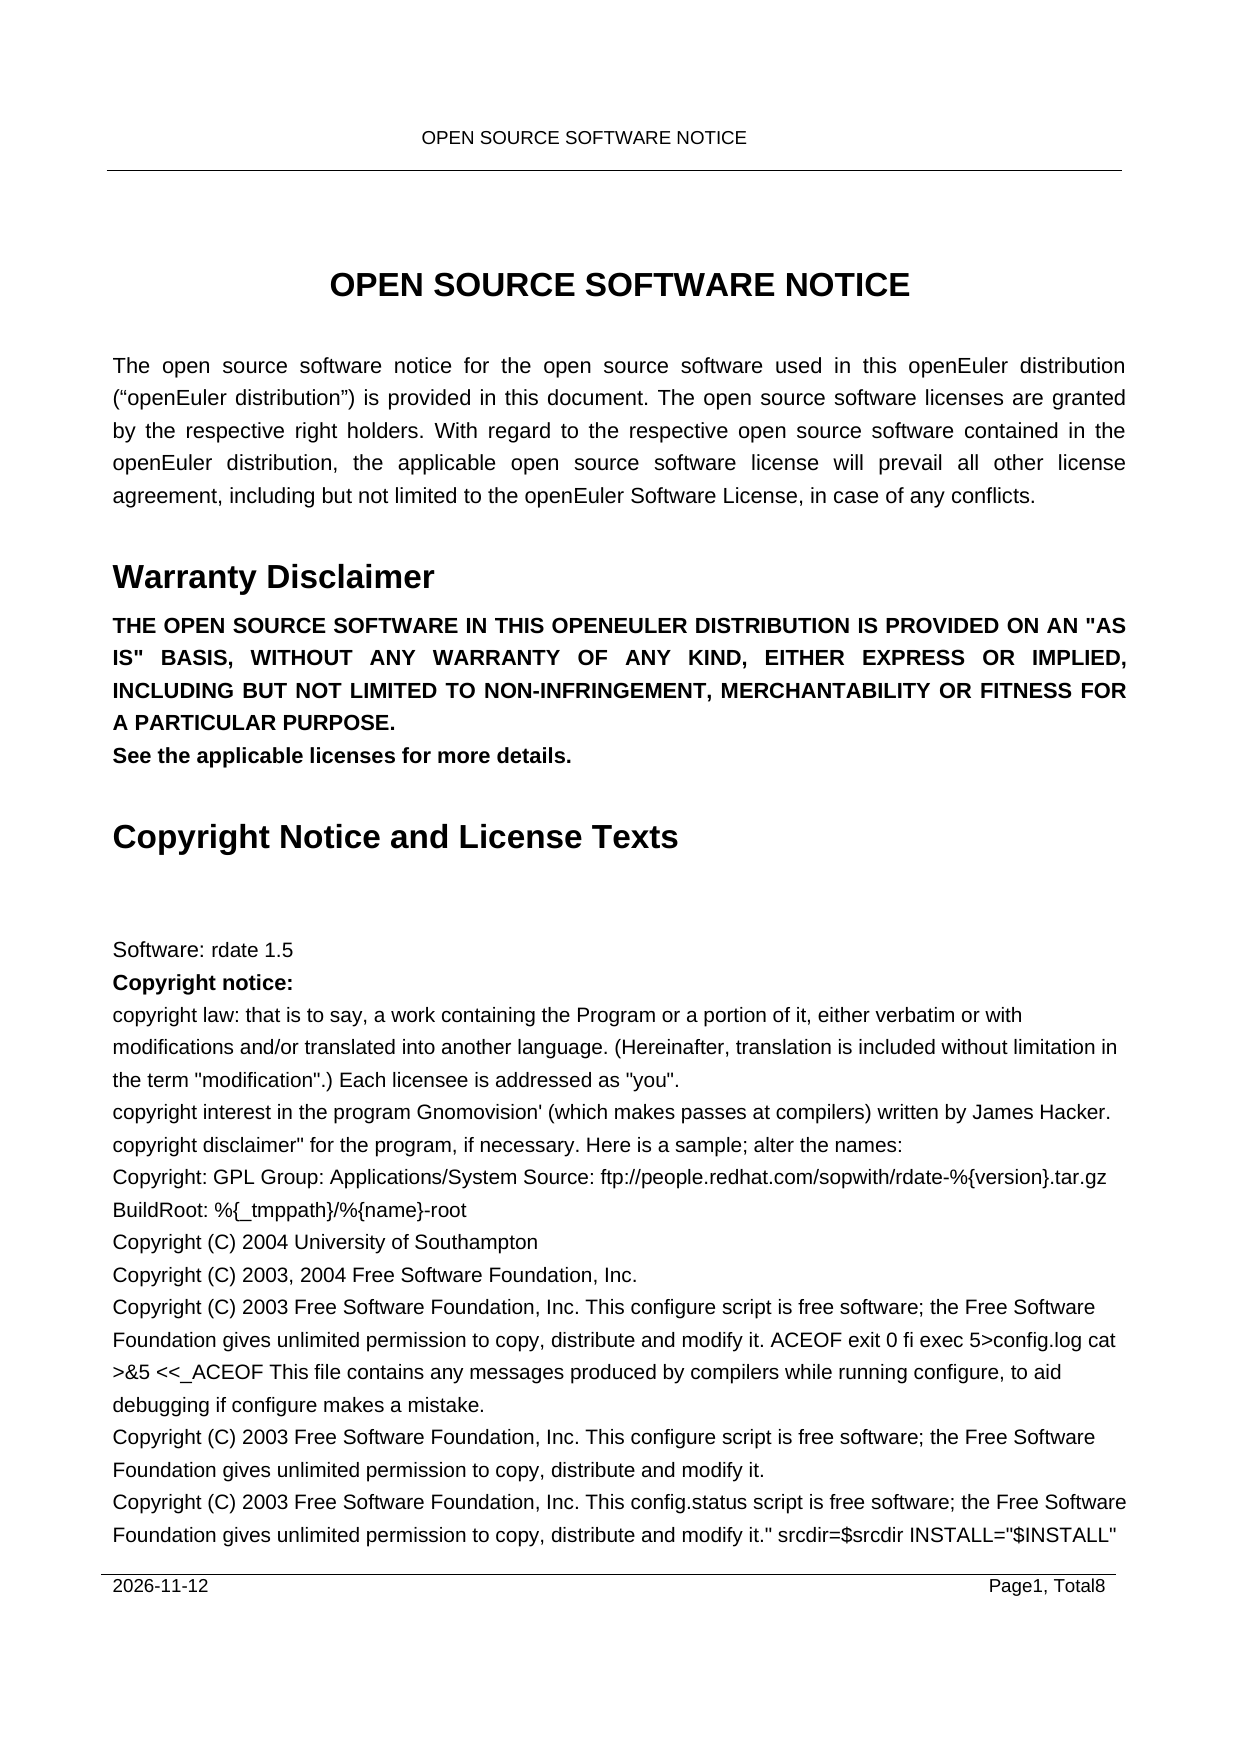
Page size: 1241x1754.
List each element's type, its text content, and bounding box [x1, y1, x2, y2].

text Software: rdate 1.5 [112, 933, 1128, 966]
text Copyright (C) 2004 University of Southampton [112, 1226, 1128, 1258]
text Copyright (C) 2003 Free Software Foundation, Inc. This configure script is free software; the Free Software Foundation gives unlimited permission to copy, distribute and modify it. ACEOF exit 0 fi exec 5>config.log cat >&5 <<_ACEOF This file contains any messages produced by compilers while running configure, to aid debugging if configure makes a mistake. [112, 1291, 1128, 1421]
text OPEN SOURCE SOFTWARE NOTICE [112, 251, 1128, 316]
text copyright disclaimer" for the program, if necessary. Here is a sample; alter the names: [112, 1128, 1128, 1161]
text Copyright: GPL Group: Applications/System Source: ftp://people.redhat.com/sopwith/rdate-%{version}.tar.gz BuildRoot: %{_tmppath}/%{name}-root [112, 1161, 1128, 1226]
text copyright interest in the program Gnomovision' (which makes passes at compilers) written by James Hacker. [112, 1096, 1128, 1128]
text Copyright (C) 2003 Free Software Foundation, Inc. This configure script is free software; the Free Software Foundation gives unlimited permission to copy, distribute and modify it. [112, 1421, 1128, 1486]
text Warranty Disclaimer [112, 544, 1128, 609]
text Copyright (C) 2003, 2004 Free Software Foundation, Inc. [112, 1258, 1128, 1291]
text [112, 1486, 1128, 1551]
text Copyright notice: [112, 966, 1128, 998]
text Copyright Notice and License Texts [112, 804, 1128, 869]
text THE OPEN SOURCE SOFTWARE IN THIS OPENEULER DISTRIBUTION IS PROVIDED ON AN "AS IS" BASIS, WITHOUT ANY WARRANTY OF ANY KIND, EITHER EXPRESS OR IMPLIED, INCLUDING BUT NOT LIMITED TO NON-INFRINGEMENT, MERCHANTABILITY OR FITNESS FOR A PARTICULAR PURPOSE. See the applicable licenses for more details. [112, 609, 1128, 771]
text The open source software notice for the open source software used in this openEuler distribution (“openEuler distribution”) is provided in this document. The open source software licenses are granted by the respective right holders. With regard to the respective open source software contained in the openEuler distribution, the applicable open source software license will prevail all other license agreement, including but not limited to the openEuler Software License, in case of any conflicts. [112, 349, 1128, 511]
text copyright law: that is to say, a work containing the Program or a portion of it, either verbatim or with modifications and/or translated into another language. (Hereinafter, translation is included without limitation in the term "modification".) Each licensee is addressed as "you". [112, 998, 1128, 1096]
